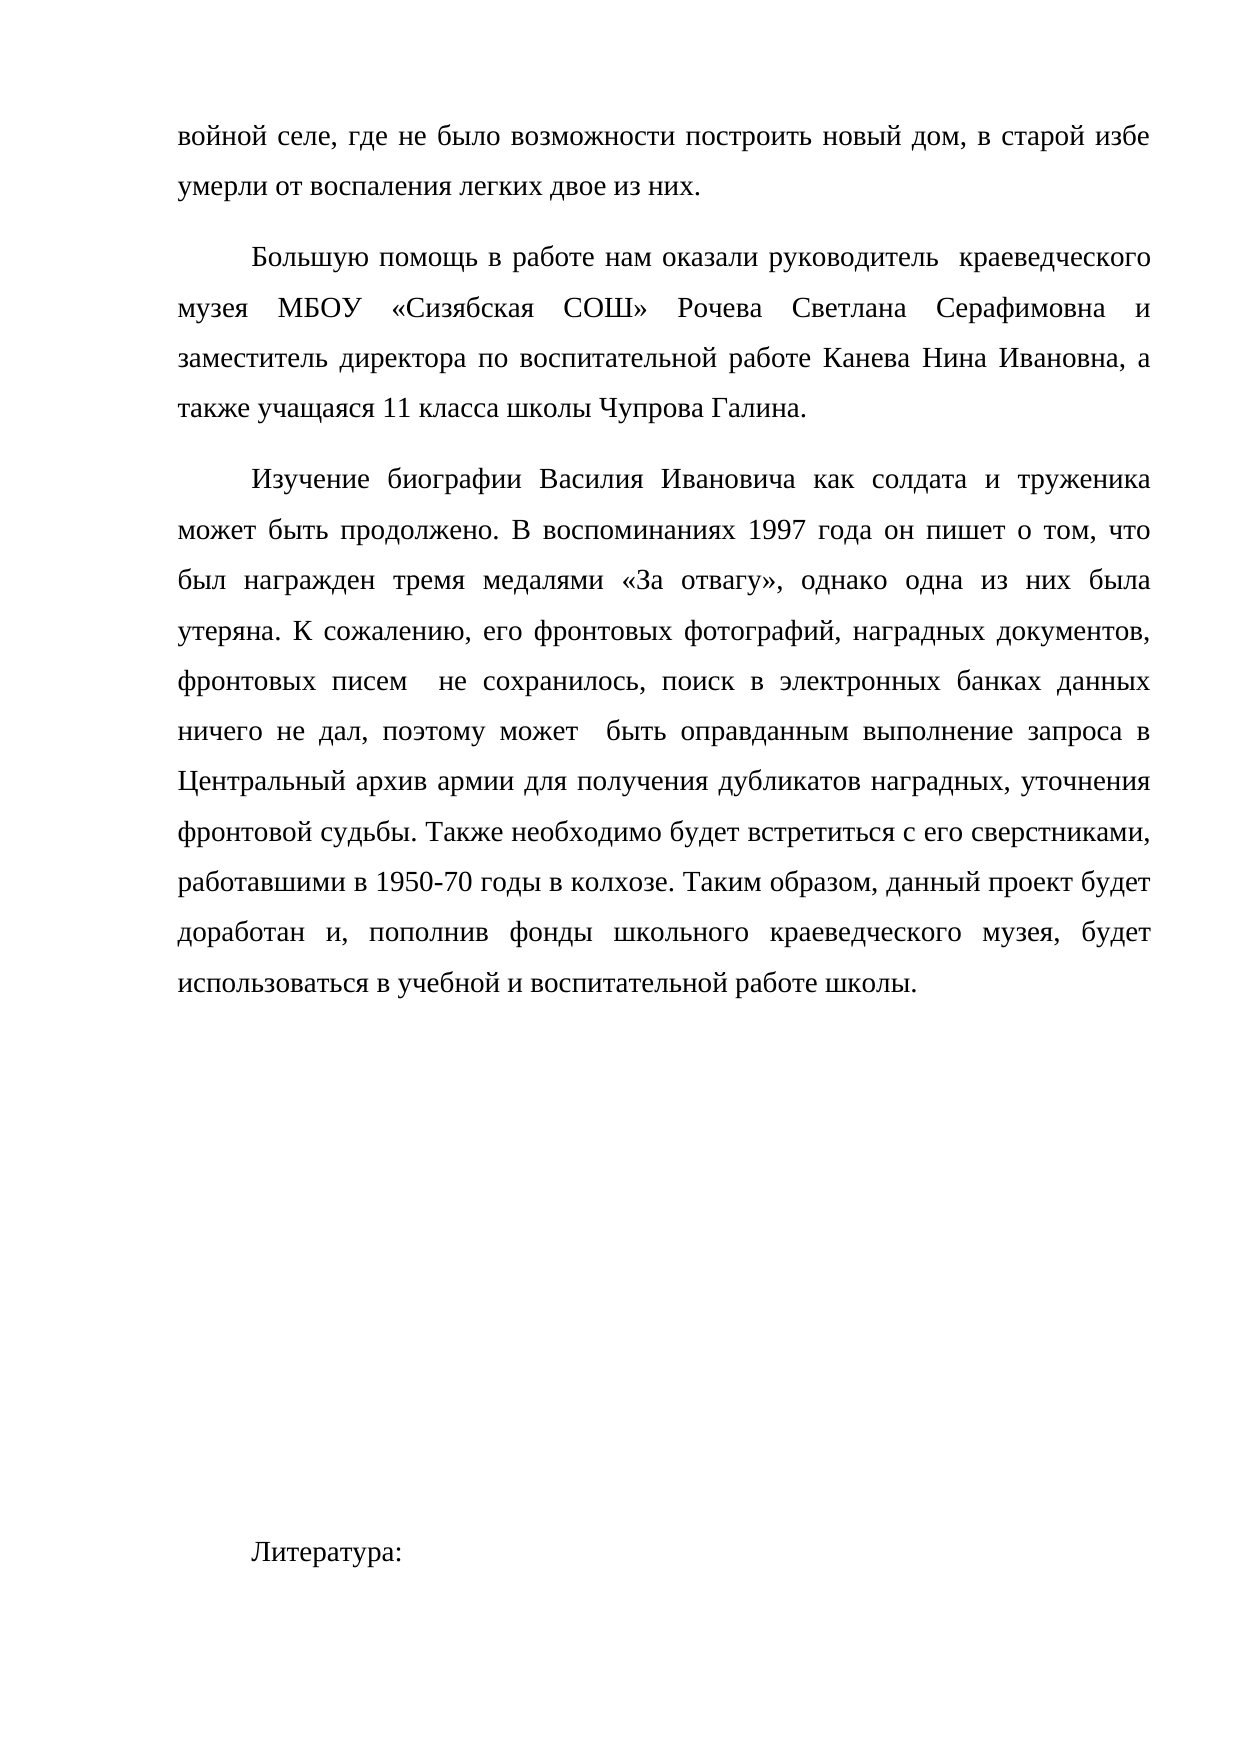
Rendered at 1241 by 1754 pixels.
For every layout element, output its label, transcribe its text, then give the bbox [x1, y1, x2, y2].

text Литература: [177, 1534, 1152, 1567]
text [177, 118, 1152, 202]
text Большую помощь в работе нам оказали руководитель краеведческого музея МБОУ «Сизябская СОШ» Рочева Светлана Серафимовна и заместитель директора по воспитательной работе Канева Нина Ивановна, а также учащаяся 11 класса школы Чупрова Галина. [177, 239, 1152, 424]
text Изучение биографии Василия Ивановича как солдата и труженика может быть продолжено. В воспоминаниях 1997 года он пишет о том, что был награжден тремя медалями «За отвагу», однако одна из них была утеряна. К сожалению, его фронтовых фотографий, наградных документов, фронтовых писем не сохранилось, поиск в электронных банках данных ничего не дал, поэтому может быть оправданным выполнение запроса в Центральный архив армии для получения дубликатов наградных, уточнения фронтовой судьбы. Также необходимо будет встретиться с его сверстниками, работавшими в 1950-70 годы в колхозе. Таким образом, данный проект будет доработан и, пополнив фонды школьного краеведческого музея, будет использоваться в учебной и воспитательной работе школы. [177, 462, 1152, 998]
